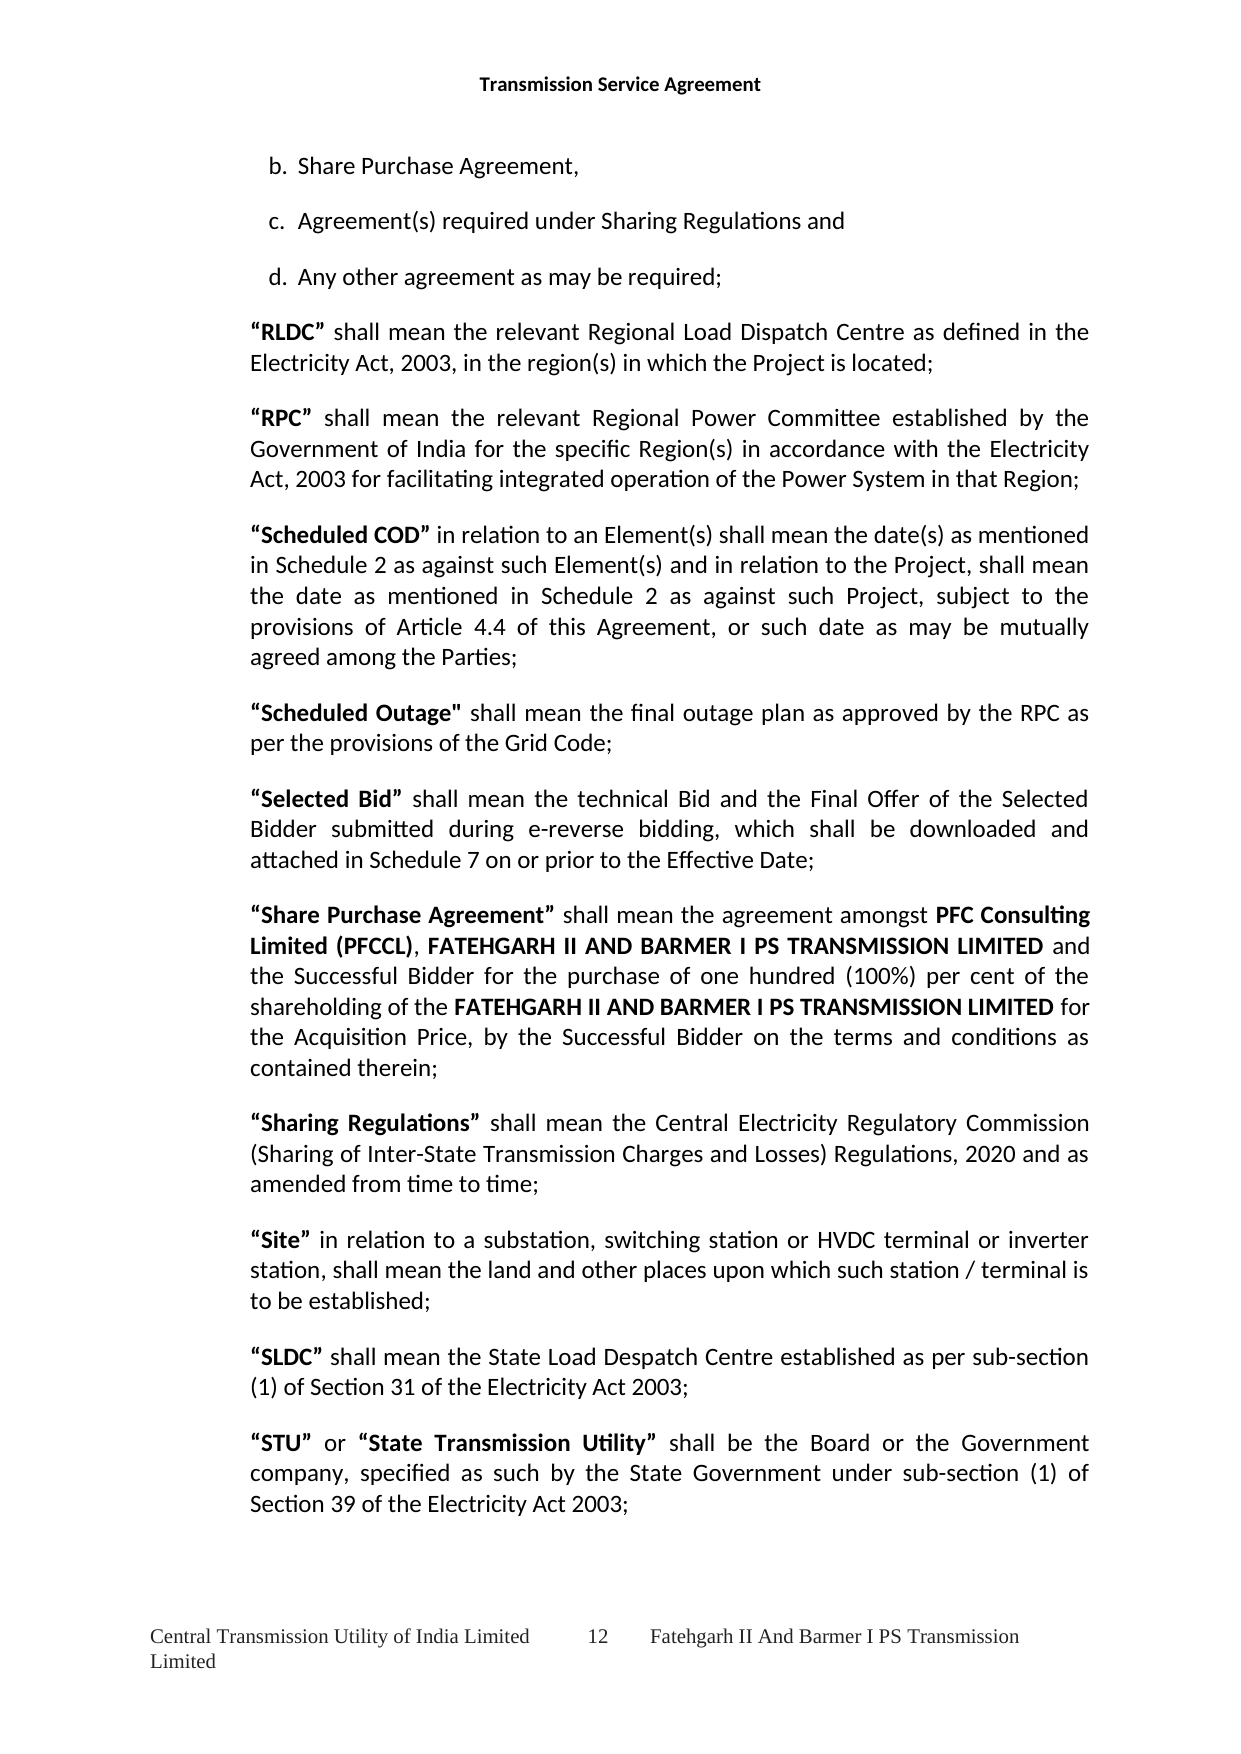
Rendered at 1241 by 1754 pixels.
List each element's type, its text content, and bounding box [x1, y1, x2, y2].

text “Scheduled Outage" shall mean the final outage plan as approved by the RPC as per the provisions of the Grid Code; [250, 697, 1090, 758]
text “STU” or “State Transmission Utility” shall be the Board or the Government company, specified as such by the State Government under sub-section (1) of Section 39 of the Electricity Act 2003; [250, 1427, 1090, 1518]
list Agreement(s) required under Sharing Regulations and [268, 206, 1090, 236]
list Share Purchase Agreement, [268, 150, 1090, 181]
text “SLDC” shall mean the State Load Despatch Centre established as per sub-section (1) of Section 31 of the Electricity Act 2003; [250, 1341, 1090, 1402]
text “RPC” shall mean the relevant Regional Power Committee established by the Government of India for the specific Region(s) in accordance with the Electricity Act, 2003 for facilitating integrated operation of the Power System in that Region; [250, 403, 1090, 494]
text “Selected Bid” shall mean the technical Bid and the Final Offer of the Selected Bidder submitted during e-reverse bidding, which shall be downloaded and attached in Schedule 7 on or prior to the Effective Date; [250, 783, 1090, 874]
text “Site” in relation to a substation, switching station or HVDC terminal or inverter station, shall mean the land and other places upon which such station / terminal is to be established; [250, 1224, 1090, 1316]
text “Sharing Regulations” shall mean the Central Electricity Regulatory Commission (Sharing of Inter-State Transmission Charges and Losses) Regulations, 2020 and as amended from time to time; [250, 1107, 1090, 1199]
text “RLDC” shall mean the relevant Regional Load Dispatch Centre as defined in the Electricity Act, 2003, in the region(s) in which the Project is located; [250, 317, 1090, 378]
text “Scheduled COD” in relation to an Element(s) shall mean the date(s) as mentioned in Schedule 2 as against such Element(s) and in relation to the Project, shall mean the date as mentioned in Schedule 2 as against such Project, subject to the provisions of Article 4.4 of this Agreement, or such date as may be mutually agreed among the Parties; [250, 519, 1090, 672]
list Any other agreement as may be required; [268, 261, 1090, 292]
text “Share Purchase Agreement” shall mean the agreement amongst PFC Consulting Limited (PFCCL), FATEHGARH II AND BARMER I PS TRANSMISSION LIMITED and the Successful Bidder for the purchase of one hundred (100%) per cent of the shareholding of the FATEHGARH II AND BARMER I PS TRANSMISSION LIMITED for the Acquisition Price, by the Successful Bidder on the terms and conditions as contained therein; [250, 899, 1090, 1082]
